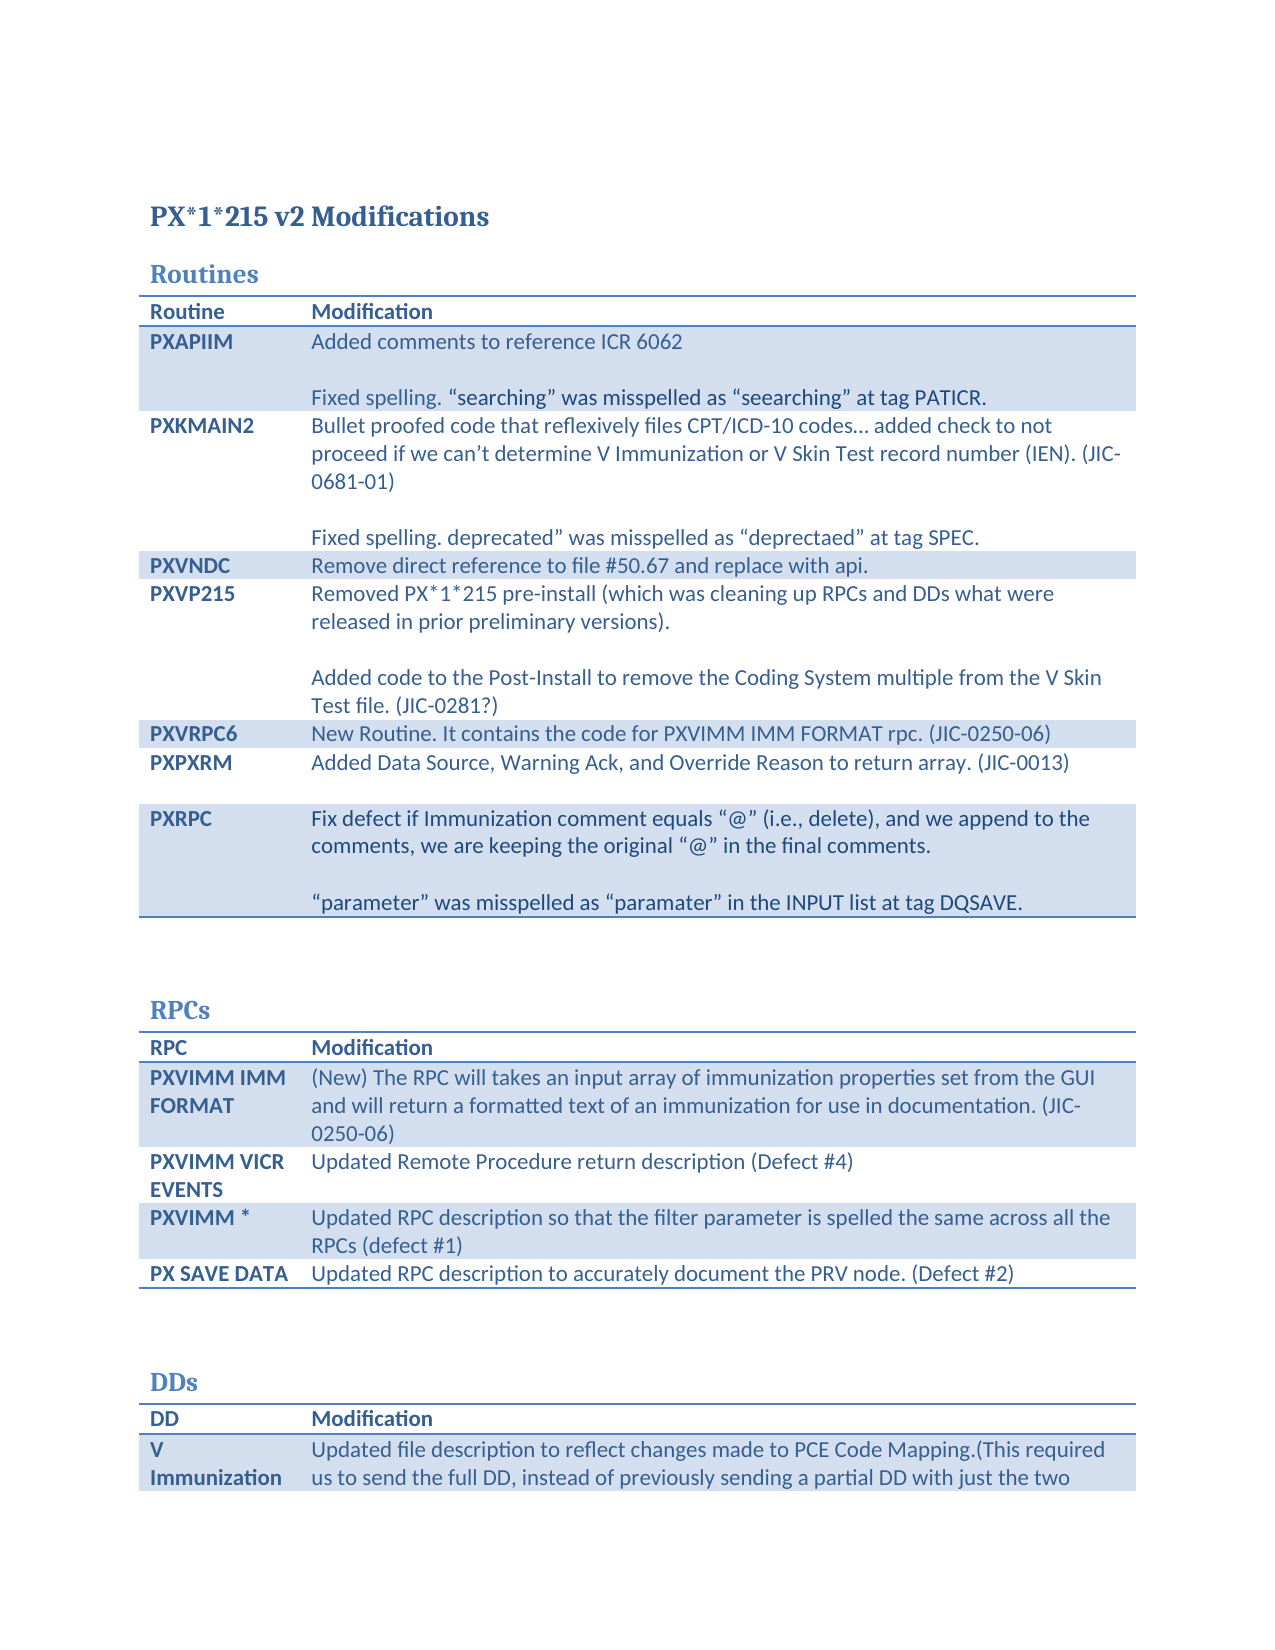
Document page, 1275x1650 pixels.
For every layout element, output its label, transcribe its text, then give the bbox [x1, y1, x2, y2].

table_cell PXVRPC6 [139, 720, 300, 748]
table_header Modification [300, 1033, 1136, 1061]
table_cell New Routine. It contains the code for PXVIMM IMM FORMAT rpc. (JIC-0250-06) [300, 720, 1136, 748]
table_header RPC [139, 1033, 300, 1061]
subtitle RPCs [150, 995, 1125, 1026]
table_cell (New) The RPC will takes an input array of immunization properties set from the GUI and will return a formatted text of an immunization for use in documentation. (JIC-0250-06) [300, 1063, 1136, 1147]
table_cell Remove direct reference to file #50.67 and replace with api. [300, 551, 1136, 579]
table_cell PXVP215 [139, 580, 300, 719]
table_cell Removed PX*1*215 pre-install (which was cleaning up RPCs and DDs what were released in prior preliminary versions). Added code to the Post-Install to remove the Coding System multiple from the V Skin Test file. (JIC-0281?) [300, 580, 1136, 719]
table_cell PXVIMM * [139, 1203, 300, 1259]
subtitle Routines [150, 259, 1125, 291]
table_cell PXAPIIM [139, 327, 300, 411]
table_cell Updated RPC description to accurately document the PRV node. (Defect #2) [300, 1259, 1136, 1287]
table_cell PX SAVE DATA [139, 1259, 300, 1287]
table_cell PXVIMM VICR EVENTS [139, 1147, 300, 1203]
table_header DD [139, 1405, 300, 1433]
table_cell V Immunization [139, 1435, 300, 1491]
table_header Modification [300, 1405, 1136, 1433]
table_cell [300, 1435, 1136, 1491]
table_cell PXRPC [139, 804, 300, 916]
table_cell Bullet proofed code that reflexively files CPT/ICD-10 codes… added check to not proceed if we can’t determine V Immunization or V Skin Test record number (IEN). (JIC-0681-01) Fixed spelling. deprecated” was misspelled as “deprectaed” at tag SPEC. [300, 411, 1136, 551]
table_header Modification [300, 297, 1136, 325]
table_cell PXVNDC [139, 551, 300, 579]
table_cell PXKMAIN2 [139, 411, 300, 551]
subtitle DDs [150, 1367, 1125, 1398]
table_cell PXVIMM IMM FORMAT [139, 1063, 300, 1147]
table_cell Added Data Source, Warning Ack, and Override Reason to return array. (JIC-0013) [300, 748, 1136, 804]
table_header Routine [139, 297, 300, 325]
table_cell Updated Remote Procedure return description (Defect #4) [300, 1147, 1136, 1203]
table_cell Added comments to reference ICR 6062 Fixed spelling. “searching” was misspelled as “seearching” at tag PATICR. [300, 327, 1136, 411]
table_cell PXPXRM [139, 748, 300, 804]
table_cell Fix defect if Immunization comment equals “@” (i.e., delete), and we append to the comments, we are keeping the original “@” in the final comments. “parameter” was misspelled as “paramater” in the INPUT list at tag DQSAVE. [300, 804, 1136, 916]
subtitle PX*1*215 v2 Modifications [150, 200, 1125, 233]
table_cell Updated RPC description so that the filter parameter is spelled the same across all the RPCs (defect #1) [300, 1203, 1136, 1259]
